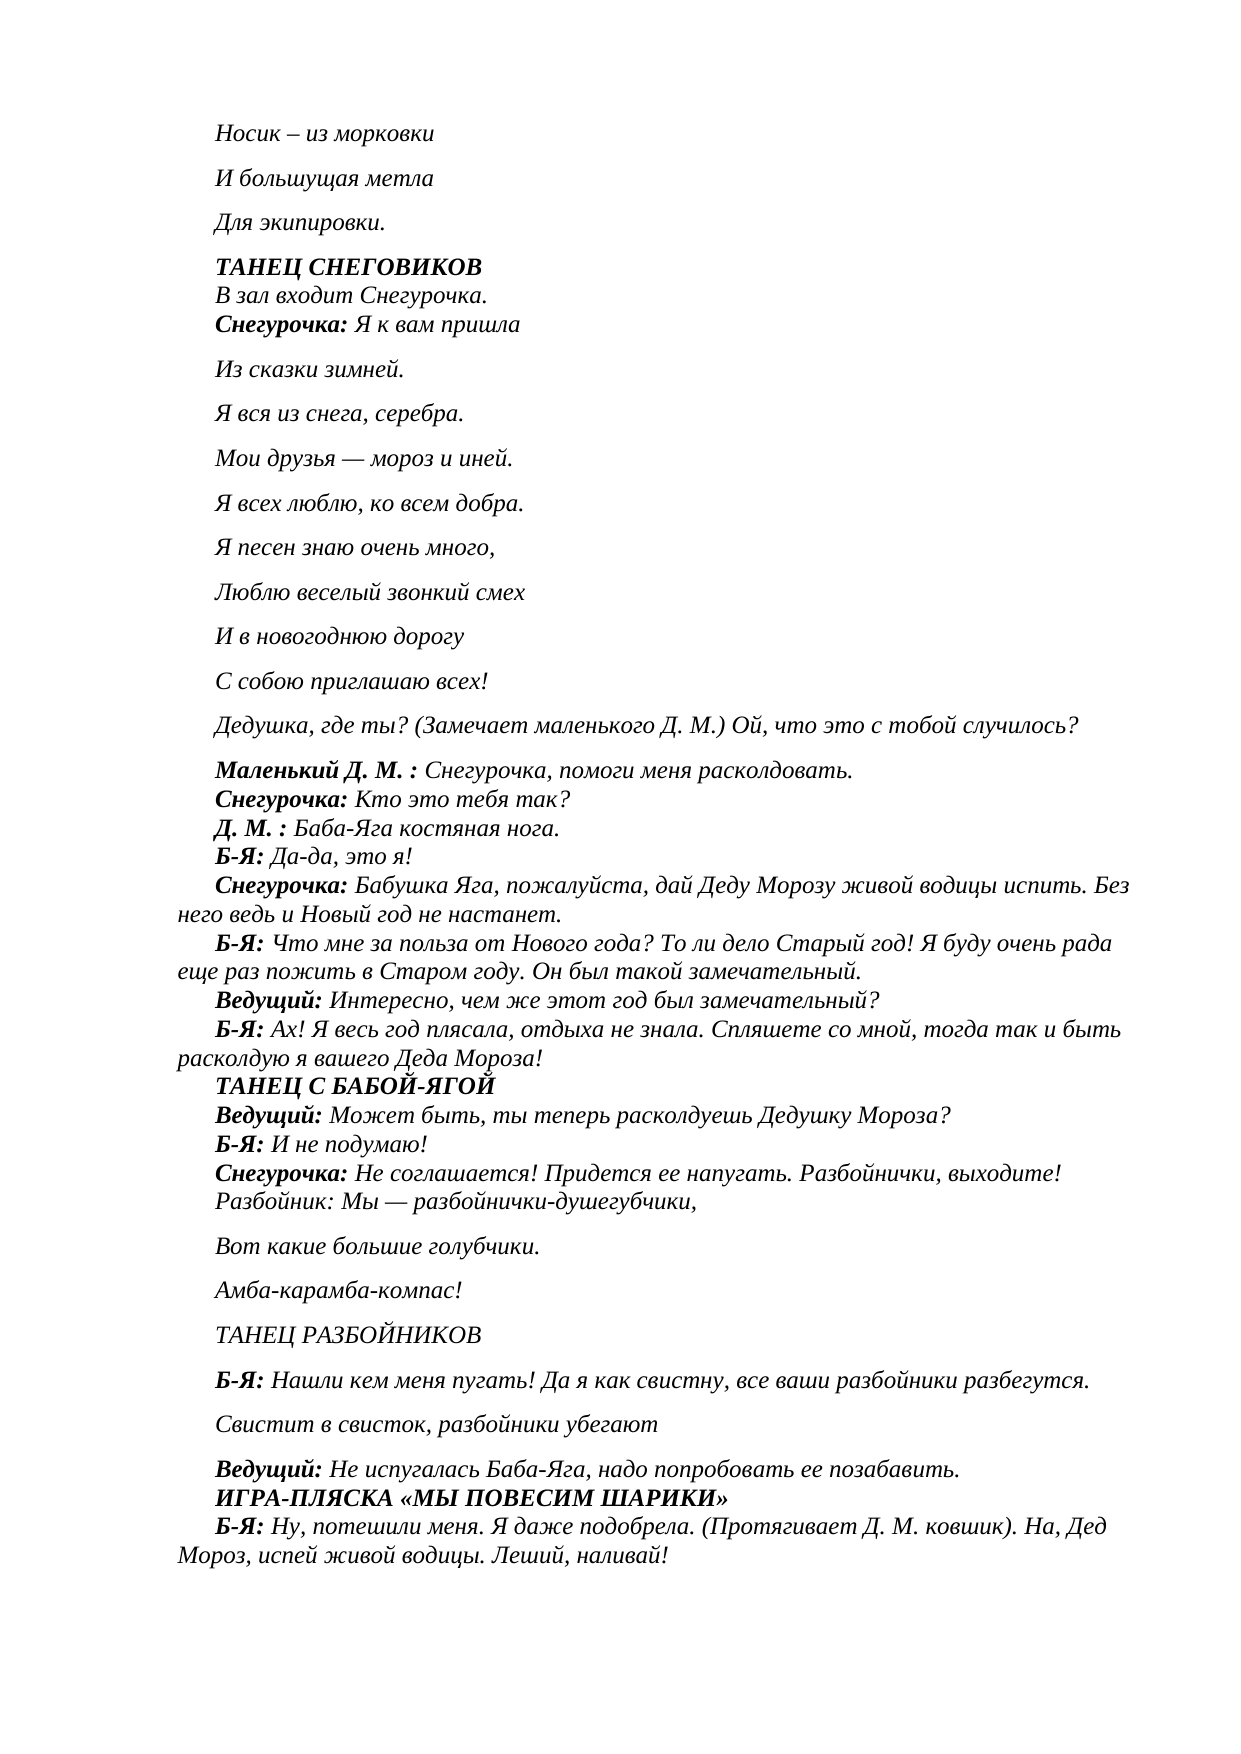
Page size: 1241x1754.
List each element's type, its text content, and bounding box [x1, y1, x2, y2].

text Люблю веселый звонкий смех [177, 577, 1152, 606]
text Снегурочка: Бабушка Яга, пожалуйста, дай Деду Морозу живой водицы испить. Без него ведь и Новый год не настанет. [177, 870, 1152, 928]
text ИГРА-ПЛЯСКА «МЫ ПОВЕСИМ ШАРИКИ» [177, 1483, 1152, 1511]
text Из сказки зимней. [177, 354, 1152, 383]
text Я вся из снега, серебра. [177, 398, 1152, 427]
text Мои друзья — мороз и иней. [177, 443, 1152, 472]
text И в новогоднюю дорогу [177, 621, 1152, 650]
text Разбойник: Мы — разбойнички-душегубчики, [177, 1186, 1152, 1215]
text С собою приглашаю всех! [177, 666, 1152, 695]
text Снегурочка: Не соглашается! Придется ее напугать. Разбойнички, выходите! [177, 1158, 1152, 1186]
text Свистит в свисток, разбойники убегают [177, 1409, 1152, 1438]
text Ведущий: Интересно, чем же этот год был замечательный? [177, 985, 1152, 1014]
text Б-Я: Ну, потешили меня. Я даже подобрела. (Протягивает Д. М. ковшик). На, Дед Мороз, испей живой водицы. Леший, наливай! [177, 1511, 1152, 1569]
text Я всех люблю, ко всем добра. [177, 488, 1152, 516]
text И большущая метла [177, 163, 1152, 191]
text Ведущий: Может быть, ты теперь расколдуешь Дедушку Мороза? [177, 1100, 1152, 1129]
text Амба-карамба-компас! [177, 1276, 1152, 1304]
text ТАНЕЦ СНЕГОВИКОВ [177, 252, 1152, 281]
text ТАНЕЦ РАЗБОЙНИКОВ [177, 1320, 1152, 1349]
text Ведущий: Не испугалась Баба-Яга, надо попробовать ее позабавить. [177, 1454, 1152, 1483]
text В зал входит Снегурочка. [177, 281, 1152, 309]
text Дедушка, где ты? (Замечает маленького Д. М.) Ой, что это с тобой случилось? [177, 711, 1152, 739]
text Б-Я: Что мне за польза от Нового года? То ли дело Старый год! Я буду очень рада еще раз пожить в Старом году. Он был такой замечательный. [177, 928, 1152, 985]
text Носик – из морковки [177, 118, 1152, 147]
text Маленький Д. М. : Снегурочка, помоги меня расколдовать. [177, 755, 1152, 784]
text Я песен знаю очень много, [177, 532, 1152, 561]
text Для экипировки. [177, 207, 1152, 236]
text Снегурочка: Кто это тебя так? [177, 784, 1152, 813]
text Вот какие большие голубчики. [177, 1231, 1152, 1260]
text Б-Я: Ах! Я весь год плясала, отдыха не знала. Спляшете со мной, тогда так и быть расколдую я вашего Деда Мороза! [177, 1014, 1152, 1071]
text Д. М. : Баба-Яга костяная нога. [177, 813, 1152, 841]
text Б-Я: Да-да, это я! [177, 841, 1152, 870]
text Б-Я: Нашли кем меня пугать! Да я как свистну, все ваши разбойники разбегутся. [177, 1365, 1152, 1393]
text ТАНЕЦ С БАБОЙ-ЯГОЙ [177, 1071, 1152, 1100]
text Б-Я: И не подумаю! [177, 1129, 1152, 1158]
text Снегурочка: Я к вам пришла [177, 309, 1152, 338]
